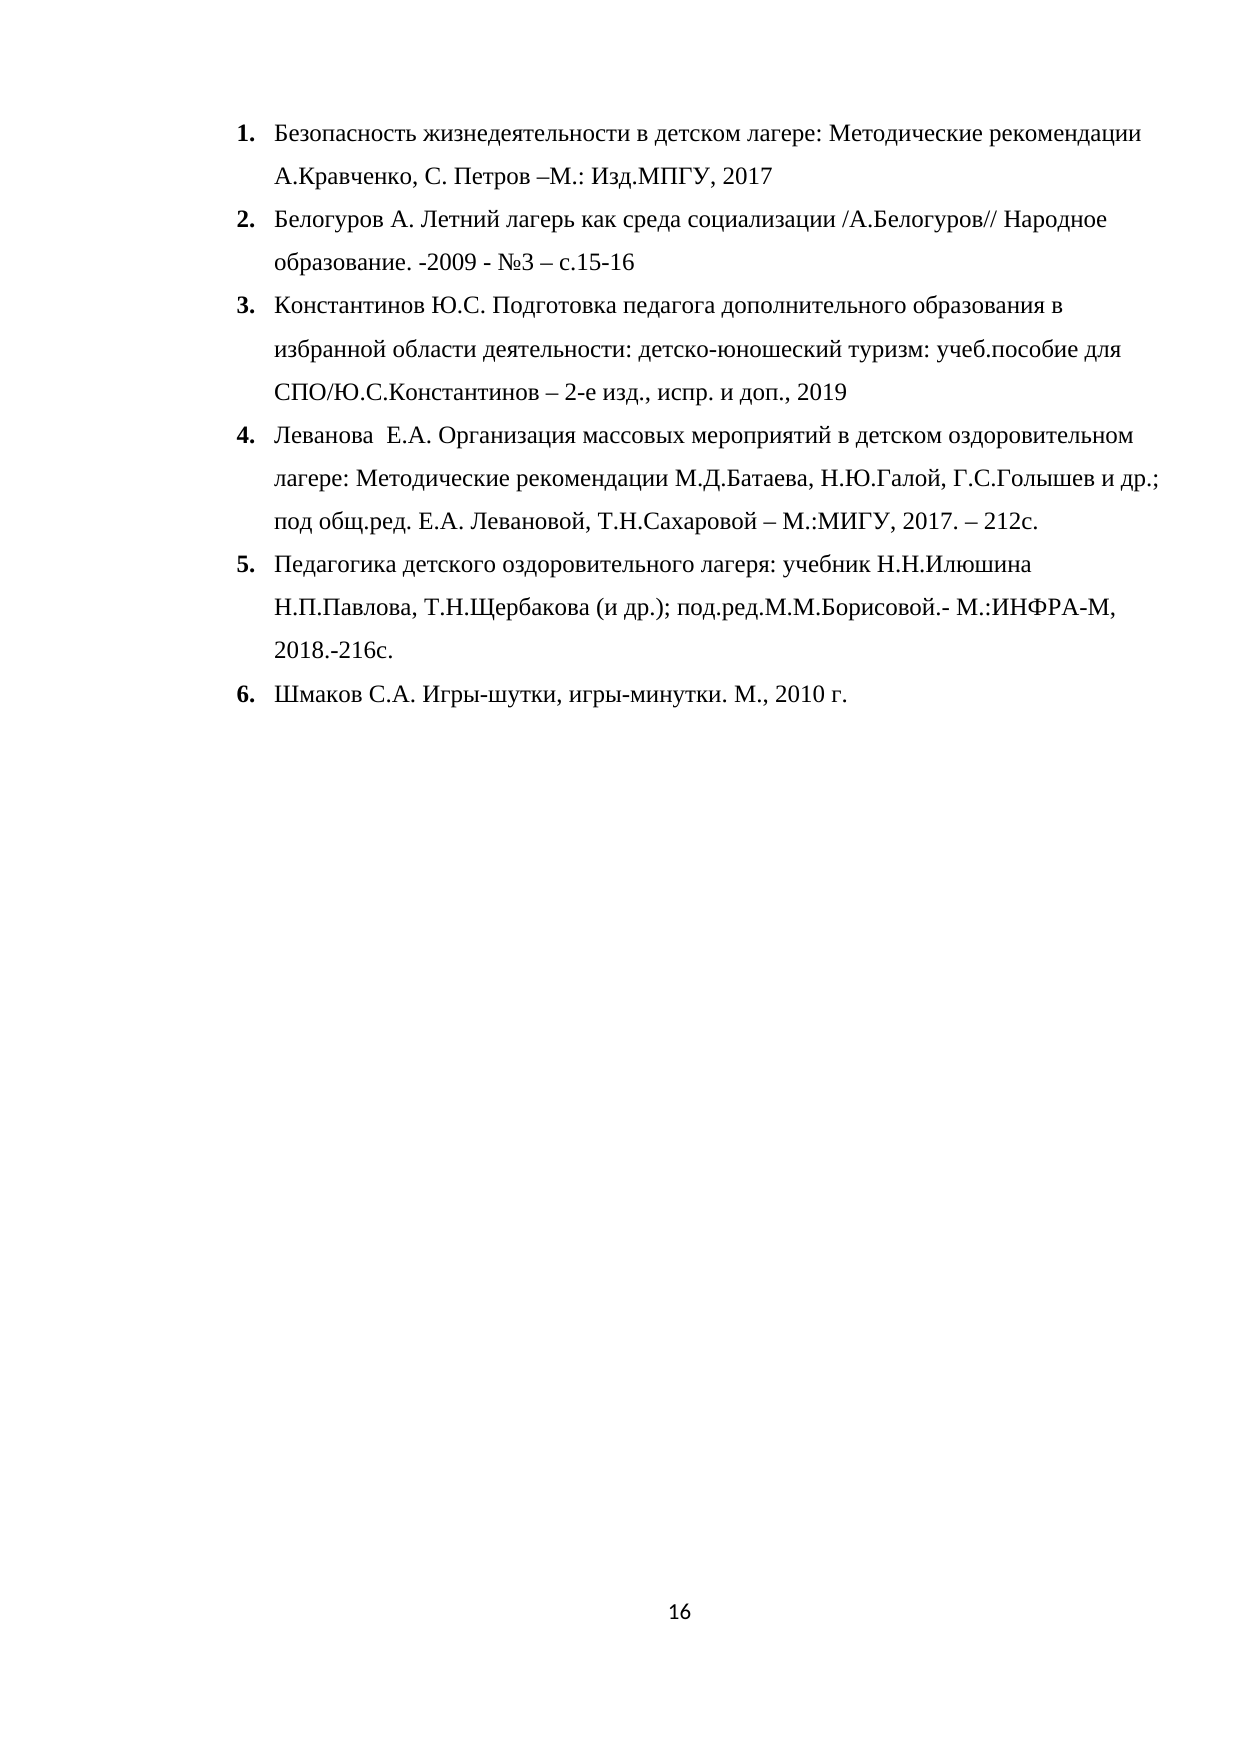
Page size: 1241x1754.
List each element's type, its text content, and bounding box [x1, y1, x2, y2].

list Шмаков С.А. Игры-шутки, игры-минутки. М., 2010 г. [236, 679, 1181, 707]
list Белогуров А. Летний лагерь как среда социализации /А.Белогуров// Народное образование. -2009 - №3 – с.15-16 [236, 204, 1181, 276]
list Леванова Е.А. Организация массовых мероприятий в детском оздоровительном лагере: Методические рекомендации М.Д.Батаева, Н.Ю.Галой, Г.С.Голышев и др.; под общ.ред. Е.А. Левановой, Т.Н.Сахаровой – М.:МИГУ, 2017. – 212с. [236, 420, 1181, 535]
list Педагогика детского оздоровительного лагеря: учебник Н.Н.Илюшина Н.П.Павлова, Т.Н.Щербакова (и др.); под.ред.М.М.Борисовой.- М.:ИНФРА-М, 2018.-216с. [236, 549, 1181, 664]
list Безопасность жизнедеятельности в детском лагере: Методические рекомендации А.Кравченко, С. Петров –М.: Изд.МПГУ, 2017 [236, 118, 1181, 190]
list Константинов Ю.С. Подготовка педагога дополнительного образования в избранной области деятельности: детско-юношеский туризм: учеб.пособие для СПО/Ю.С.Константинов – 2-е изд., испр. и доп., 2019 [236, 291, 1181, 406]
